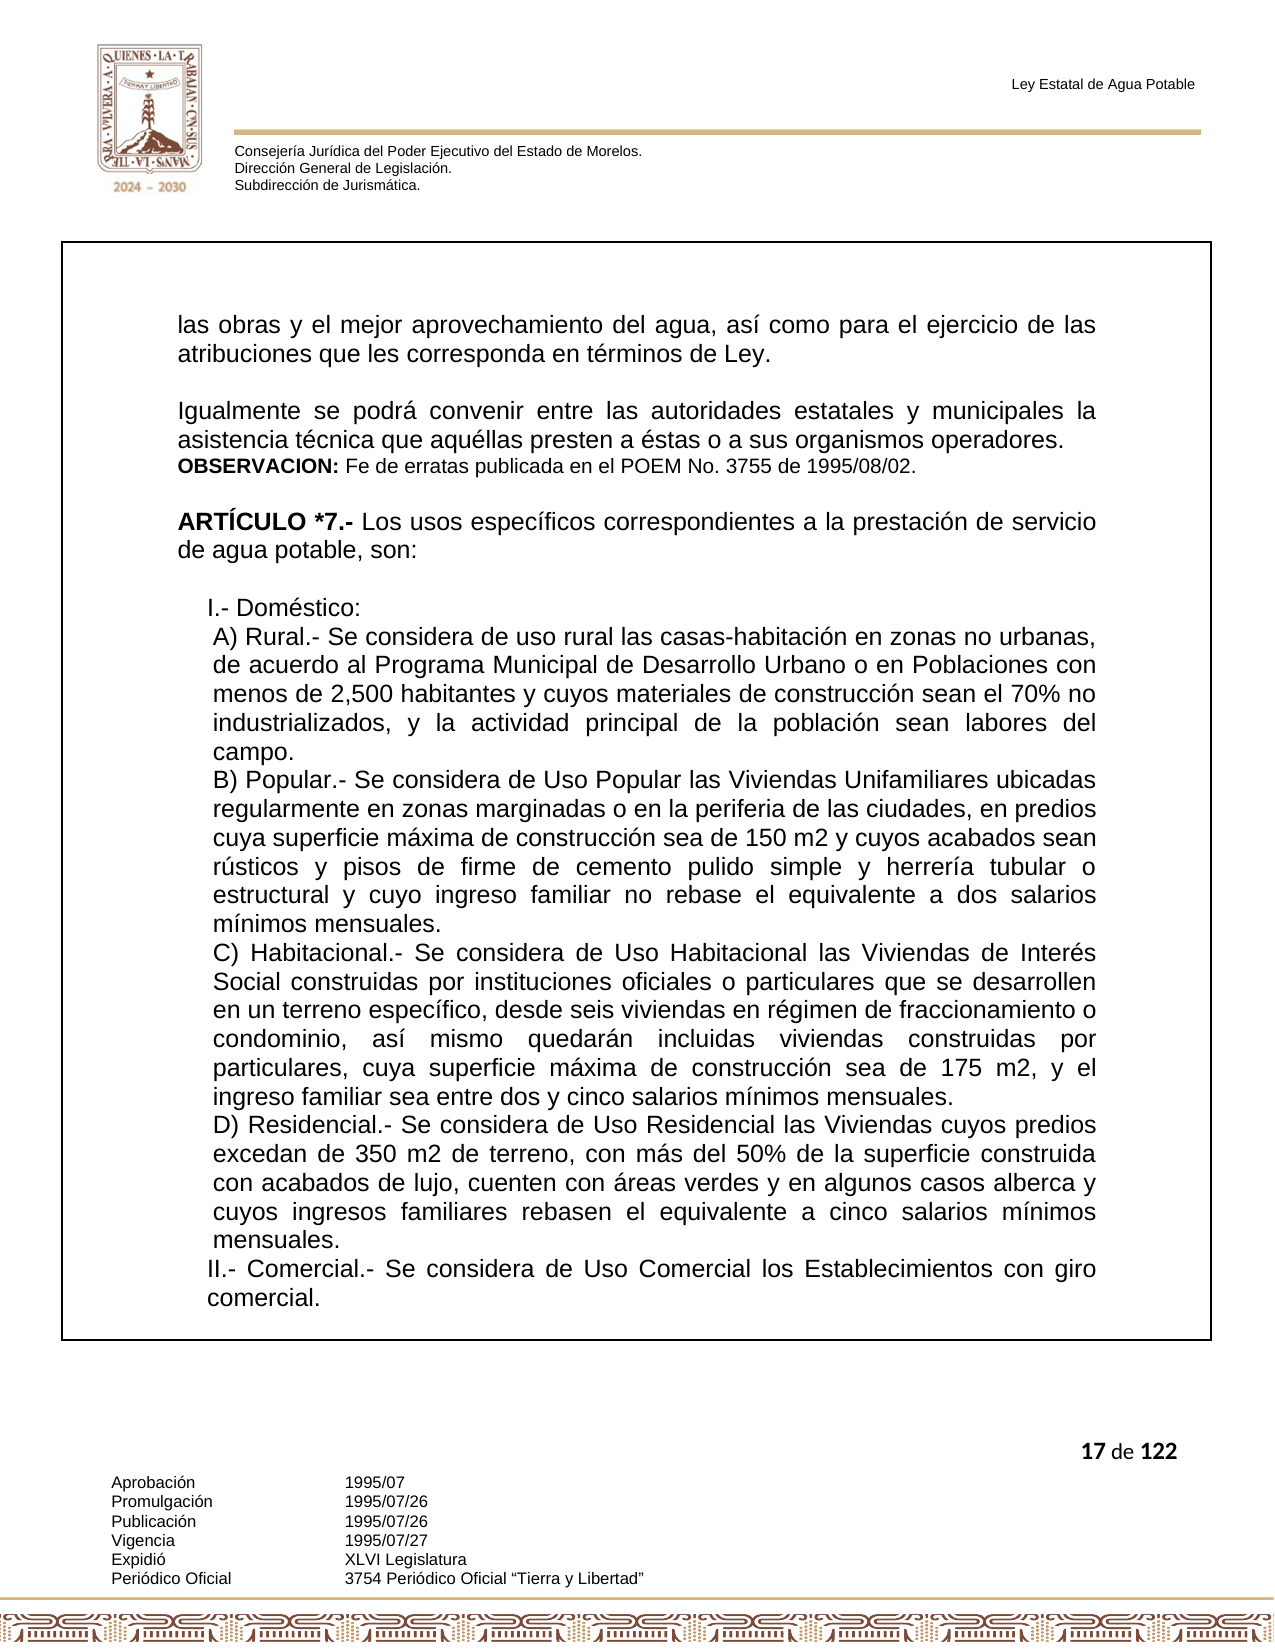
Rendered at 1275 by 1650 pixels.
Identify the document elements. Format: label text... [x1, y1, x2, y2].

text OBSERVACION: Fe de erratas publicada en el POEM No. 3755 de 1995/08/02. [177, 454, 1098, 478]
text I.- Doméstico: [207, 593, 1098, 622]
text A) Rural.- Se considera de uso rural las casas-habitación en zonas no urbanas, de acuerdo al Programa Municipal de Desarrollo Urbano o en Poblaciones con menos de 2,500 habitantes y cuyos materiales de construcción sean el 70% no industrializados, y la actividad principal de la población sean labores del campo. [213, 622, 1098, 765]
text D) Residencial.- Se considera de Uso Residencial las Viviendas cuyos predios excedan de 350 m2 de terreno, con más del 50% de la superficie construida con acabados de lujo, cuenten con áreas verdes y en algunos casos alberca y cuyos ingresos familiares rebasen el equivalente a cinco salarios mínimos mensuales. [213, 1110, 1098, 1254]
picture [233, 111, 1202, 144]
text B) Popular.- Se considera de Uso Popular las Viviendas Unifamiliares ubicadas regularmente en zonas marginadas o en la periferia de las ciudades, en predios cuya superficie máxima de construcción sea de 150 m2 y cuyos acabados sean rústicos y pisos de firme de cemento pulido simple y herrería tubular o estructural y cuyo ingreso familiar no rebase el equivalente a dos salarios mínimos mensuales. [213, 765, 1098, 938]
picture [0, 1591, 1274, 1650]
text II.- Comercial.- Se considera de Uso Comercial los Establecimientos con giro comercial. [207, 1254, 1098, 1312]
picture [92, 37, 220, 198]
text C) Habitacional.- Se considera de Uso Habitacional las Viviendas de Interés Social construidas por instituciones oficiales o particulares que se desarrollen en un terreno específico, desde seis viviendas en régimen de fraccionamiento o condominio, así mismo quedarán incluidas viviendas construidas por particulares, cuya superficie máxima de construcción sea de 175 m2, y el ingreso familiar sea entre dos y cinco salarios mínimos mensuales. [213, 938, 1098, 1110]
text ARTÍCULO *7.- Los usos específicos correspondientes a la prestación de servicio de agua potable, son: [177, 507, 1098, 564]
text Igualmente se podrá convenir entre las autoridades estatales y municipales la asistencia técnica que aquéllas presten a éstas o a sus organismos operadores. [177, 396, 1098, 454]
